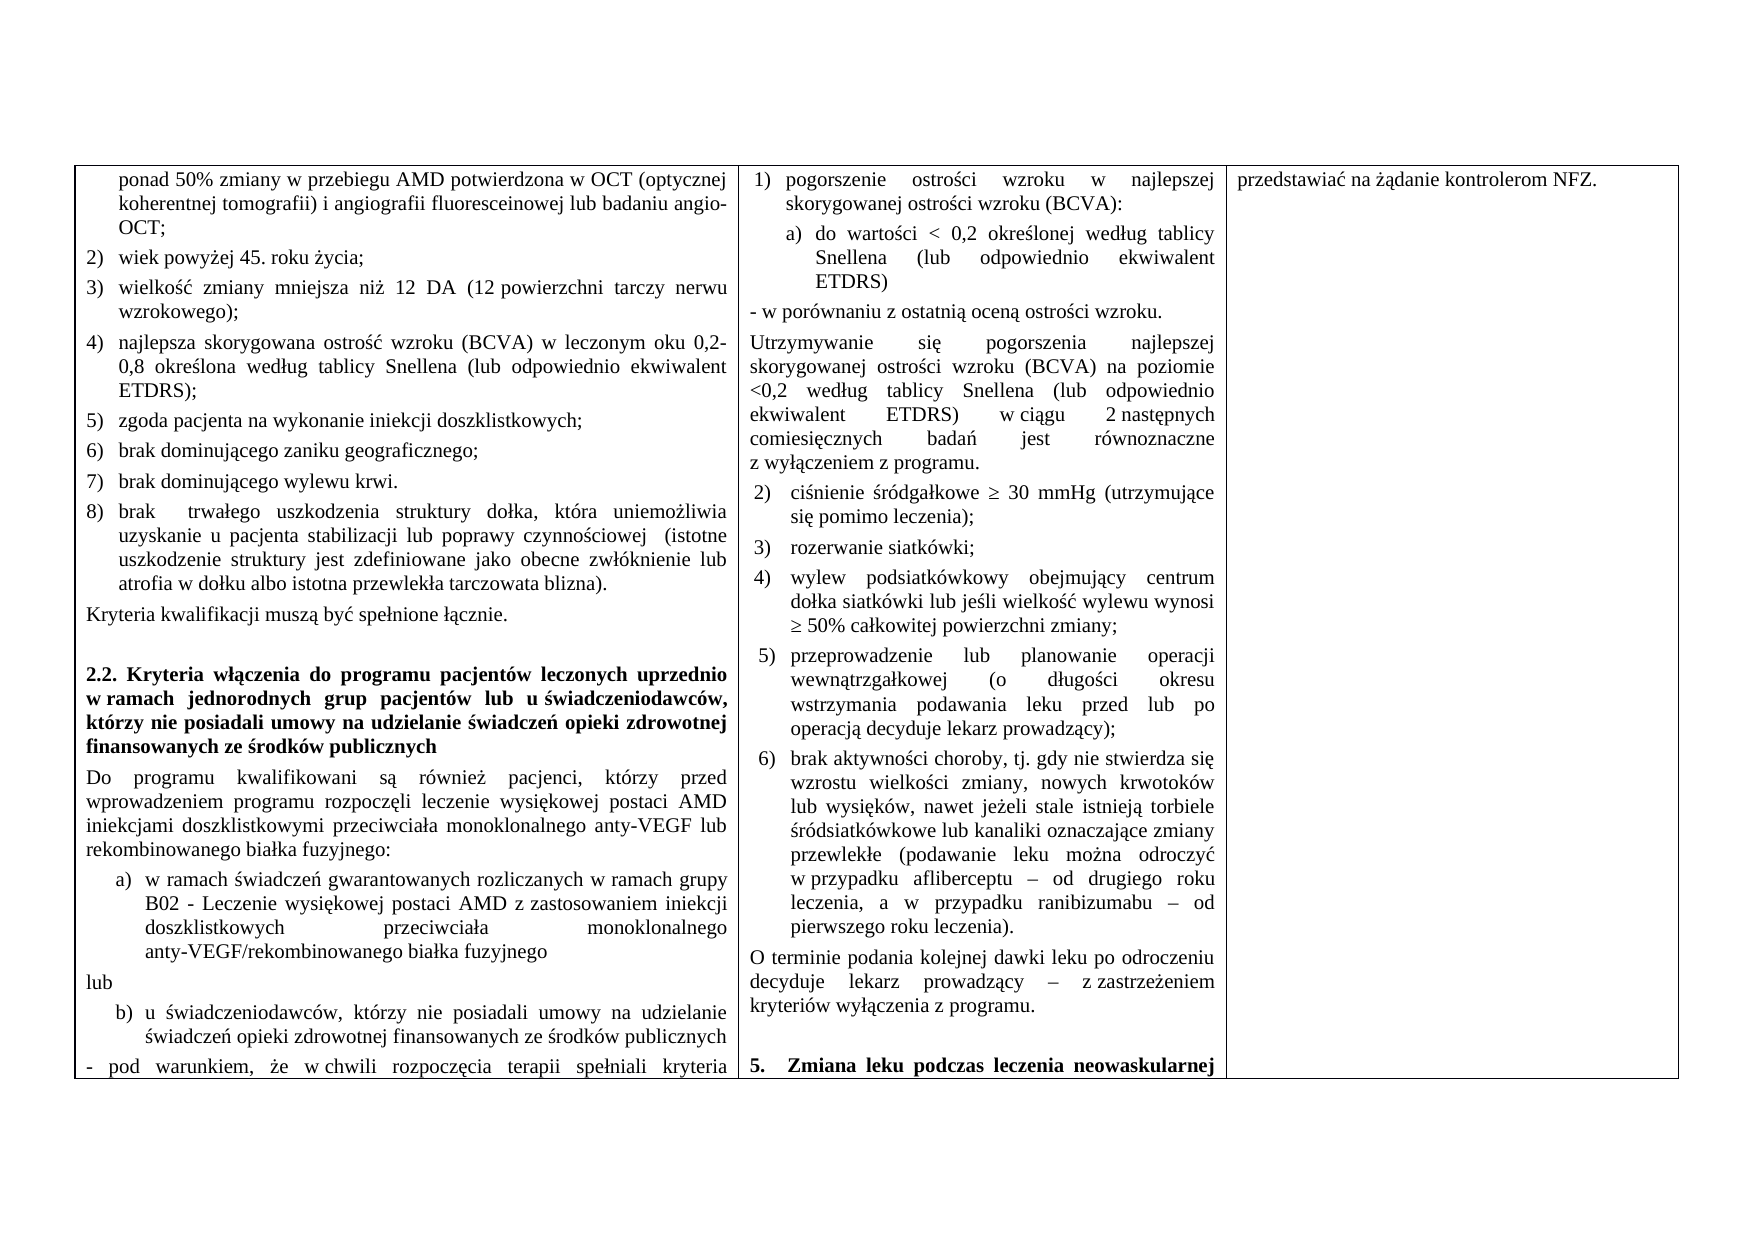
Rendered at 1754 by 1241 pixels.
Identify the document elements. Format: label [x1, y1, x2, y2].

table_cell [1227, 166, 1678, 1078]
table_cell [739, 166, 1226, 1078]
table_cell [76, 166, 738, 1078]
